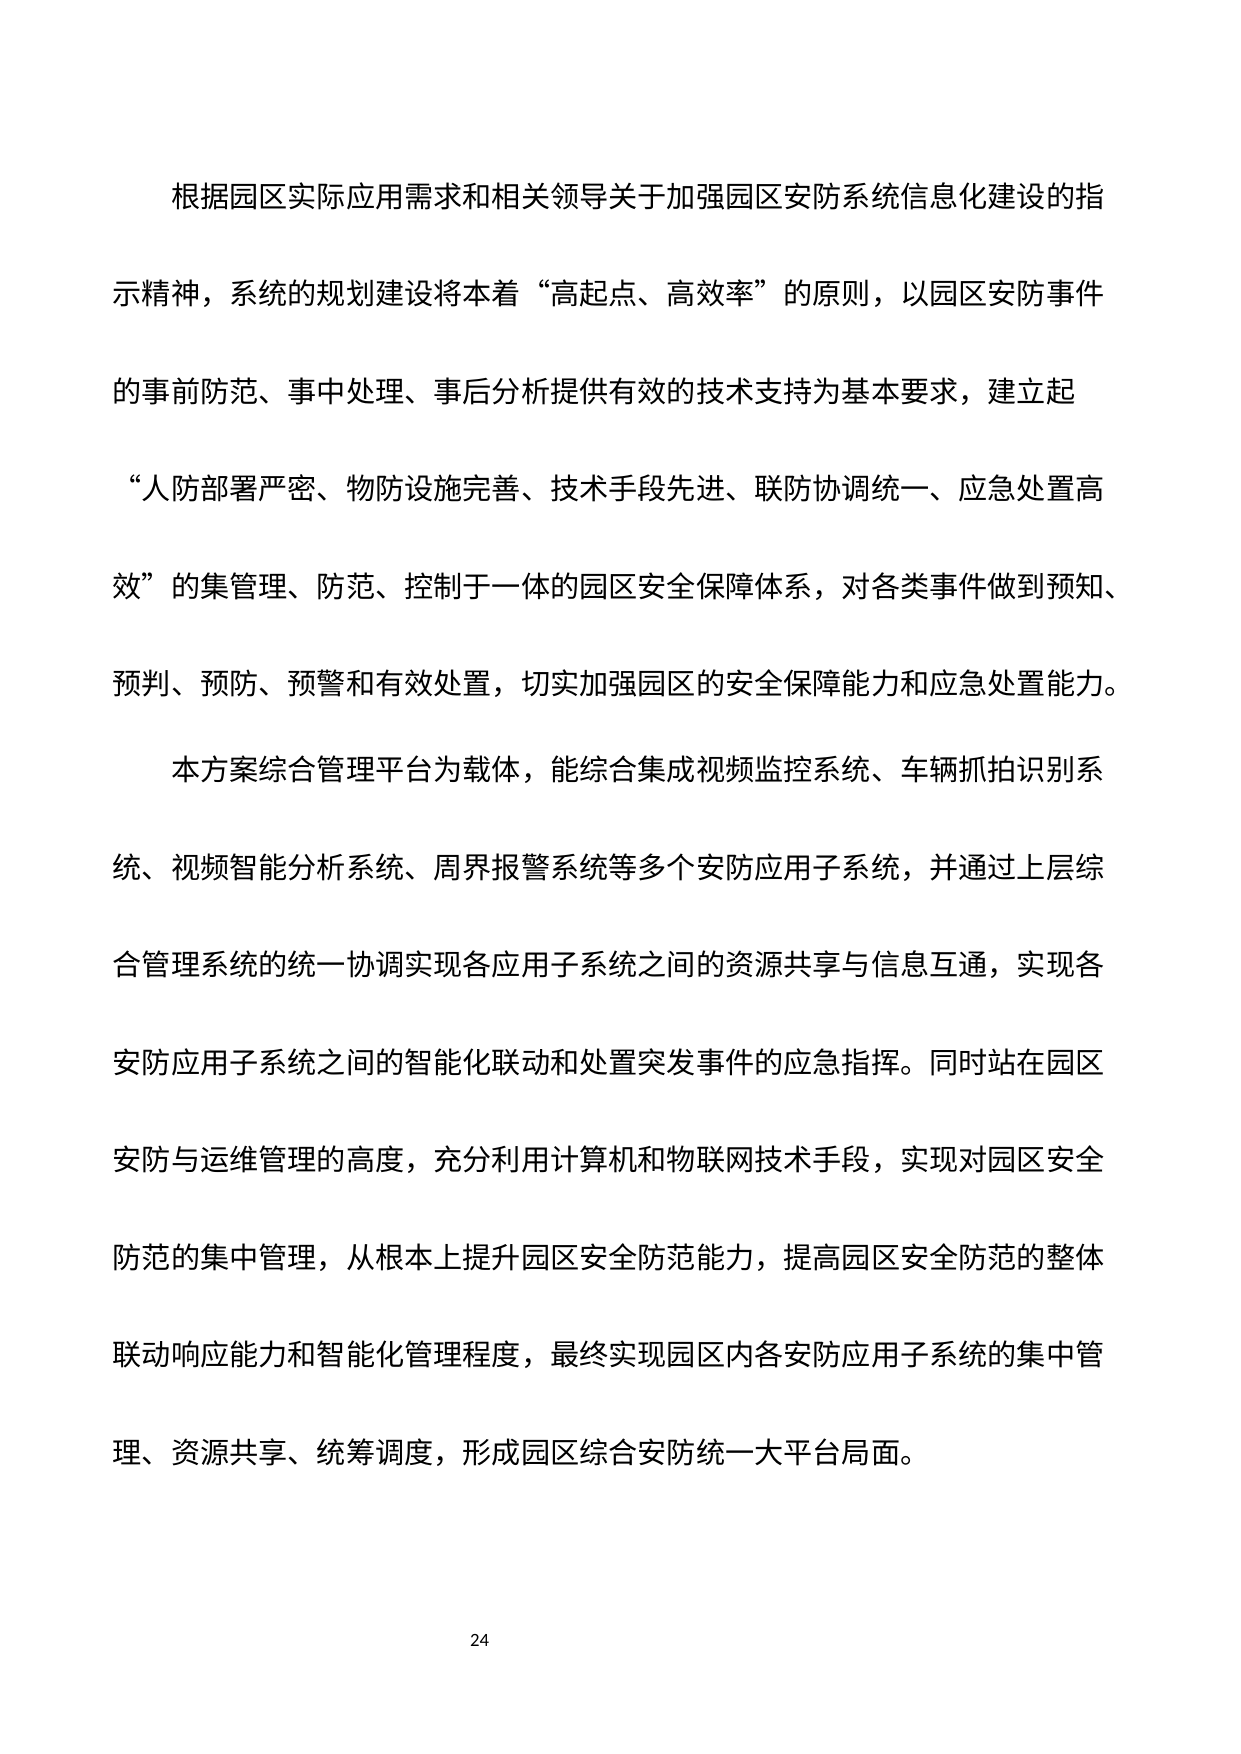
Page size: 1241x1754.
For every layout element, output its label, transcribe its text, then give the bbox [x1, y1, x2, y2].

text 本方案综合管理平台为载体，能综合集成视频监控系统、车辆抓拍识别系统、视频智能分析系统、周界报警系统等多个安防应用子系统，并通过上层综合管理系统的统一协调实现各应用子系统之间的资源共享与信息互通，实现各安防应用子系统之间的智能化联动和处置突发事件的应急指挥。同时站在园区安防与运维管理的高度，充分利用计算机和物联网技术手段，实现对园区安全防范的集中管理，从根本上提升园区安全防范能力，提高园区安全防范的整体联动响应能力和智能化管理程度，最终实现园区内各安防应用子系统的集中管理、资源共享、统筹调度，形成园区综合安防统一大平台局面。 [112, 736, 1128, 1483]
text 根据园区实际应用需求和相关领导关于加强园区安防系统信息化建设的指示精神，系统的规划建设将本着“高起点、高效率”的原则，以园区安防事件的事前防范、事中处理、事后分析提供有效的技术支持为基本要求，建立起“人防部署严密、物防设施完善、技术手段先进、联防协调统一、应急处置高效”的集管理、防范、控制于一体的园区安全保障体系，对各类事件做到预知、预判、预防、预警和有效处置，切实加强园区的安全保障能力和应急处置能力。 [112, 162, 1128, 714]
